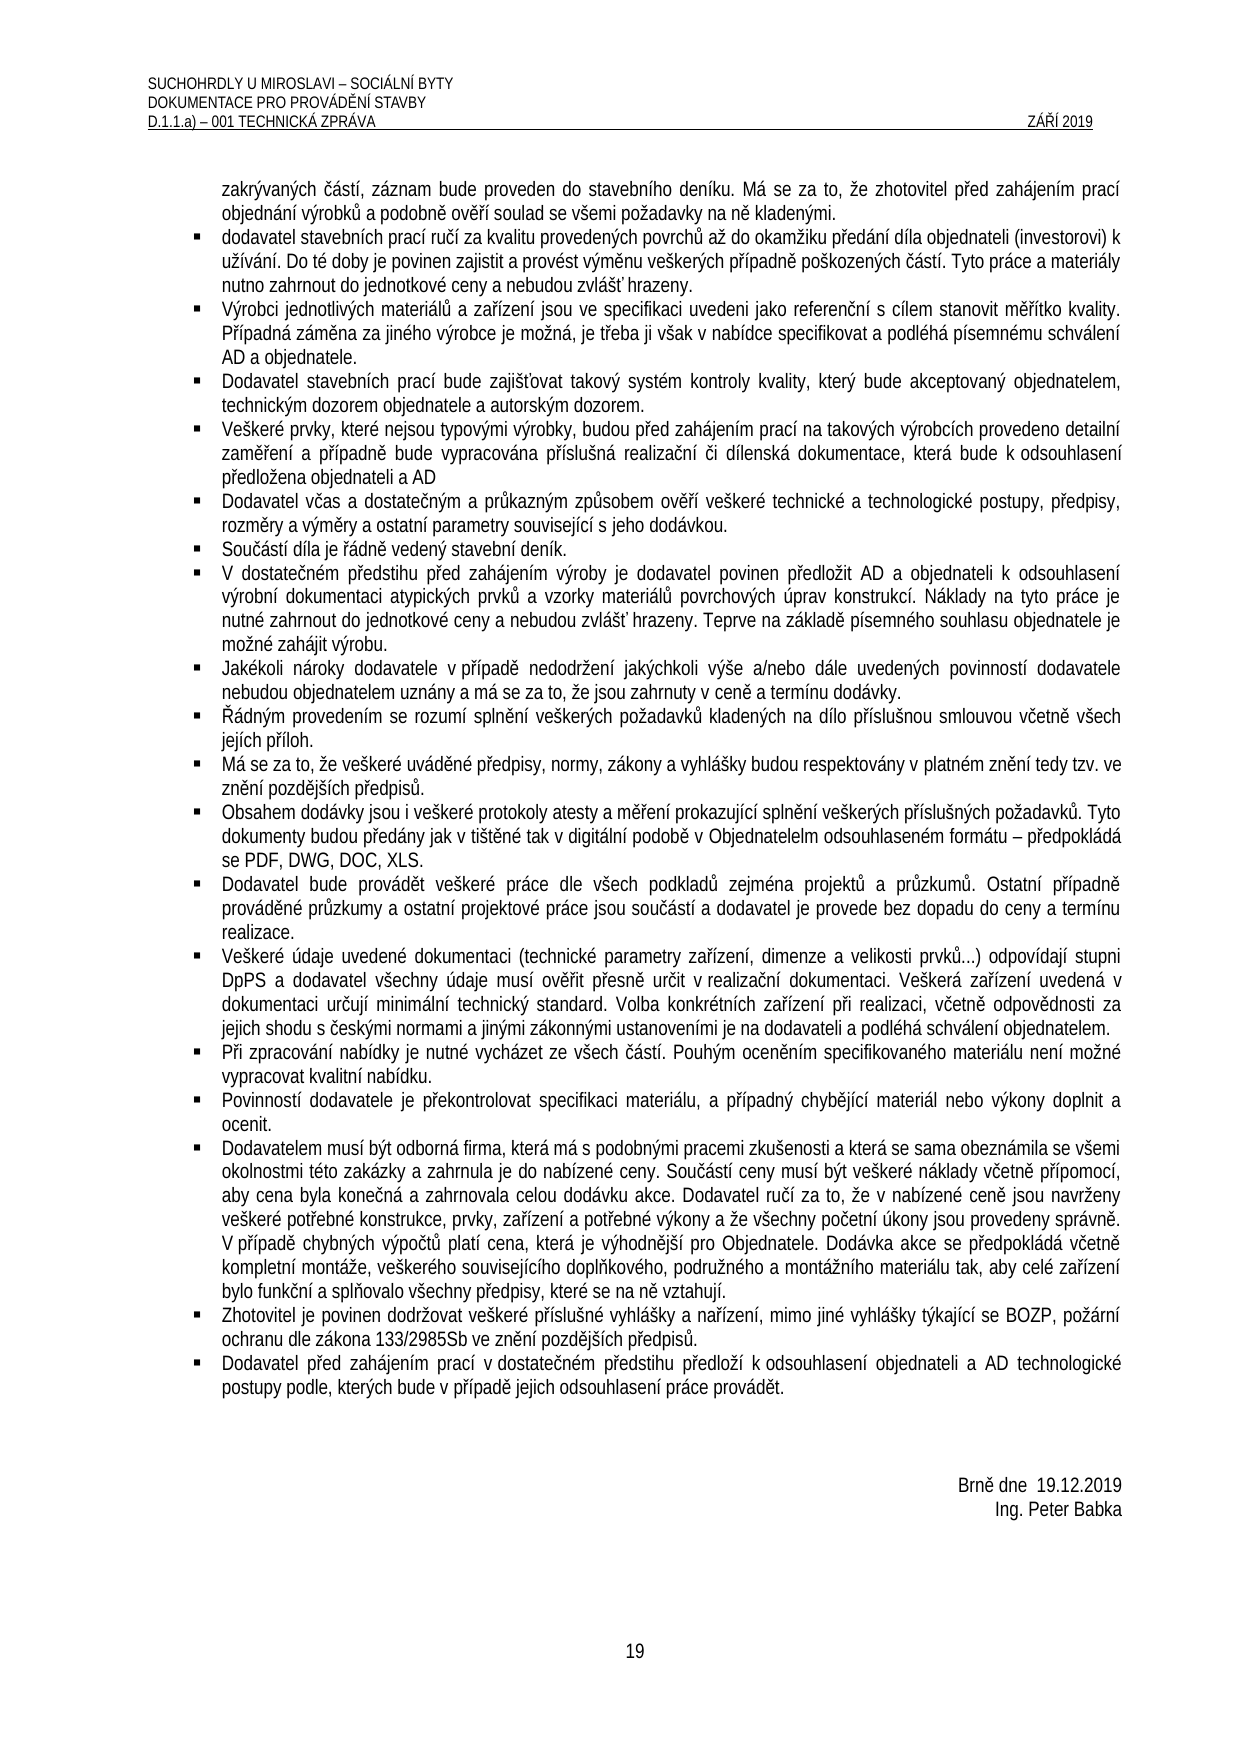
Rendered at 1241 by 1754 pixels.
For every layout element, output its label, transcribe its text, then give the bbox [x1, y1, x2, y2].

list Obsahem dodávky jsou i veškeré protokoly atesty a měření prokazující splnění veškerých příslušných požadavků. Tyto dokumenty budou předány jak v tištěné tak v digitální podobě v Objednatelelm odsouhlaseném formátu – předpokládá se PDF, DWG, DOC, XLS. [192, 800, 1122, 872]
list dodavatel stavebních prací ručí za kvalitu provedených povrchů až do okamžiku předání díla objednateli (investorovi) k užívání. Do té doby je povinen zajistit a provést výměnu veškerých případně poškozených částí. Tyto práce a materiály nutno zahrnout do jednotkové ceny a nebudou zvlášť hrazeny. [192, 225, 1122, 297]
list Dodavatel před zahájením prací v dostatečném předstihu předloží k odsouhlasení objednateli a AD technologické postupy podle, kterých bude v případě jejich odsouhlasení práce provádět. [192, 1351, 1122, 1399]
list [192, 177, 1122, 225]
list Dodavatel stavebních prací bude zajišťovat takový systém kontroly kvality, který bude akceptovaný objednatelem, technickým dozorem objednatele a autorským dozorem. [192, 369, 1122, 417]
list Povinností dodavatele je překontrolovat specifikaci materiálu, a případný chybějící materiál nebo výkony doplnit a ocenit. [192, 1088, 1122, 1136]
list Má se za to, že veškeré uváděné předpisy, normy, zákony a vyhlášky budou respektovány v platném znění tedy tzv. ve znění pozdějších předpisů. [192, 752, 1122, 800]
text Ing. Peter Babka [148, 1496, 1122, 1520]
list Dodavatel včas a dostatečným a průkazným způsobem ověří veškeré technické a technologické postupy, předpisy, rozměry a výměry a ostatní parametry související s jeho dodávkou. [192, 489, 1122, 537]
list Zhotovitel je povinen dodržovat veškeré příslušné vyhlášky a nařízení, mimo jiné vyhlášky týkající se BOZP, požární ochranu dle zákona 133/2985Sb ve znění pozdějších předpisů. [192, 1303, 1122, 1351]
list Výrobci jednotlivých materiálů a zařízení jsou ve specifikaci uvedeni jako referenční s cílem stanovit měřítko kvality. Případná záměna za jiného výrobce je možná, je třeba ji však v nabídce specifikovat a podléhá písemnému schválení AD a objednatele. [192, 297, 1122, 369]
list Při zpracování nabídky je nutné vycházet ze všech částí. Pouhým oceněním specifikovaného materiálu není možné vypracovat kvalitní nabídku. [192, 1040, 1122, 1088]
list Řádným provedením se rozumí splnění veškerých požadavků kladených na dílo příslušnou smlouvou včetně všech jejích příloh. [192, 704, 1122, 752]
list Veškeré údaje uvedené dokumentaci (technické parametry zařízení, dimenze a velikosti prvků...) odpovídají stupni DpPS a dodavatel všechny údaje musí ověřit přesně určit v realizační dokumentaci. Veškerá zařízení uvedená v dokumentaci určují minimální technický standard. Volba konkrétních zařízení při realizaci, včetně odpovědnosti za jejich shodu s českými normami a jinými zákonnými ustanoveními je na dodavateli a podléhá schválení objednatelem. [192, 944, 1122, 1040]
list Jakékoli nároky dodavatele v případě nedodržení jakýchkoli výše a/nebo dále uvedených povinností dodavatele nebudou objednatelem uznány a má se za to, že jsou zahrnuty v ceně a termínu dodávky. [192, 656, 1122, 704]
list Veškeré prvky, které nejsou typovými výrobky, budou před zahájením prací na takových výrobcích provedeno detailní zaměření a případně bude vypracována příslušná realizační či dílenská dokumentace, která bude k odsouhlasení předložena objednateli a AD [192, 417, 1122, 489]
text Brně dne 19.12.2019 [148, 1472, 1122, 1496]
list Dodavatelem musí být odborná firma, která má s podobnými pracemi zkušenosti a která se sama obeznámila se všemi okolnostmi této zakázky a zahrnula je do nabízené ceny. Součástí ceny musí být veškeré náklady včetně přípomocí, aby cena byla konečná a zahrnovala celou dodávku akce. Dodavatel ručí za to, že v nabízené ceně jsou navrženy veškeré potřebné konstrukce, prvky, zařízení a potřebné výkony a že všechny početní úkony jsou provedeny správně. V případě chybných výpočtů platí cena, která je výhodnější pro Objednatele. Dodávka akce se předpokládá včetně kompletní montáže, veškerého souvisejícího doplňkového, podružného a montážního materiálu tak, aby celé zařízení bylo funkční a splňovalo všechny předpisy, které se na ně vztahují. [192, 1136, 1122, 1303]
list V dostatečném předstihu před zahájením výroby je dodavatel povinen předložit AD a objednateli k odsouhlasení výrobní dokumentaci atypických prvků a vzorky materiálů povrchových úprav konstrukcí. Náklady na tyto práce je nutné zahrnout do jednotkové ceny a nebudou zvlášť hrazeny. Teprve na základě písemného souhlasu objednatele je možné zahájit výrobu. [192, 561, 1122, 656]
list Součástí díla je řádně vedený stavební deník. [192, 537, 1122, 561]
list Dodavatel bude provádět veškeré práce dle všech podkladů zejména projektů a průzkumů. Ostatní případně prováděné průzkumy a ostatní projektové práce jsou součástí a dodavatel je provede bez dopadu do ceny a termínu realizace. [192, 872, 1122, 944]
